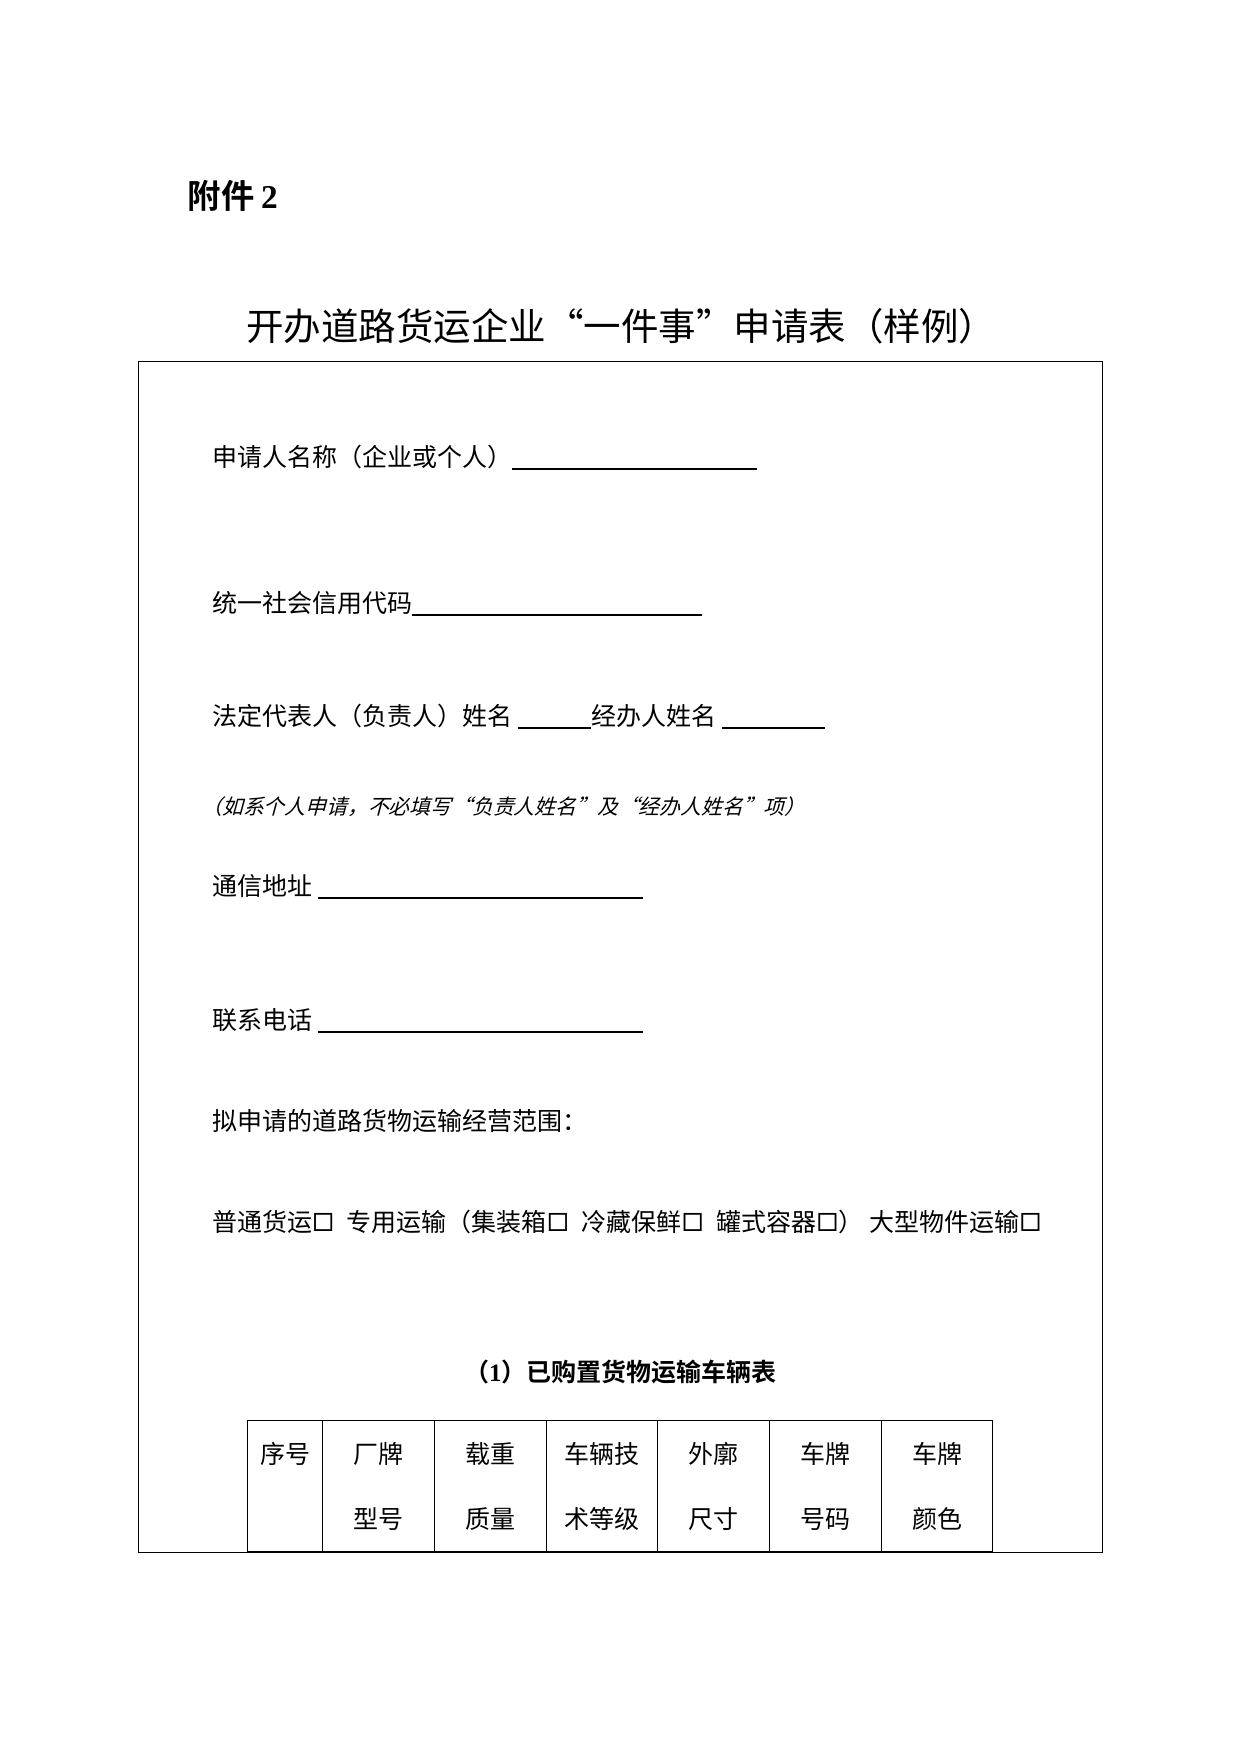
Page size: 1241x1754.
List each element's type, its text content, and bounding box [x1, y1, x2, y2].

text 附件2 [187, 162, 1053, 227]
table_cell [139, 362, 1102, 1552]
table_header 开办道路货运企业“一件事”申请表（样例） [138, 292, 1102, 361]
